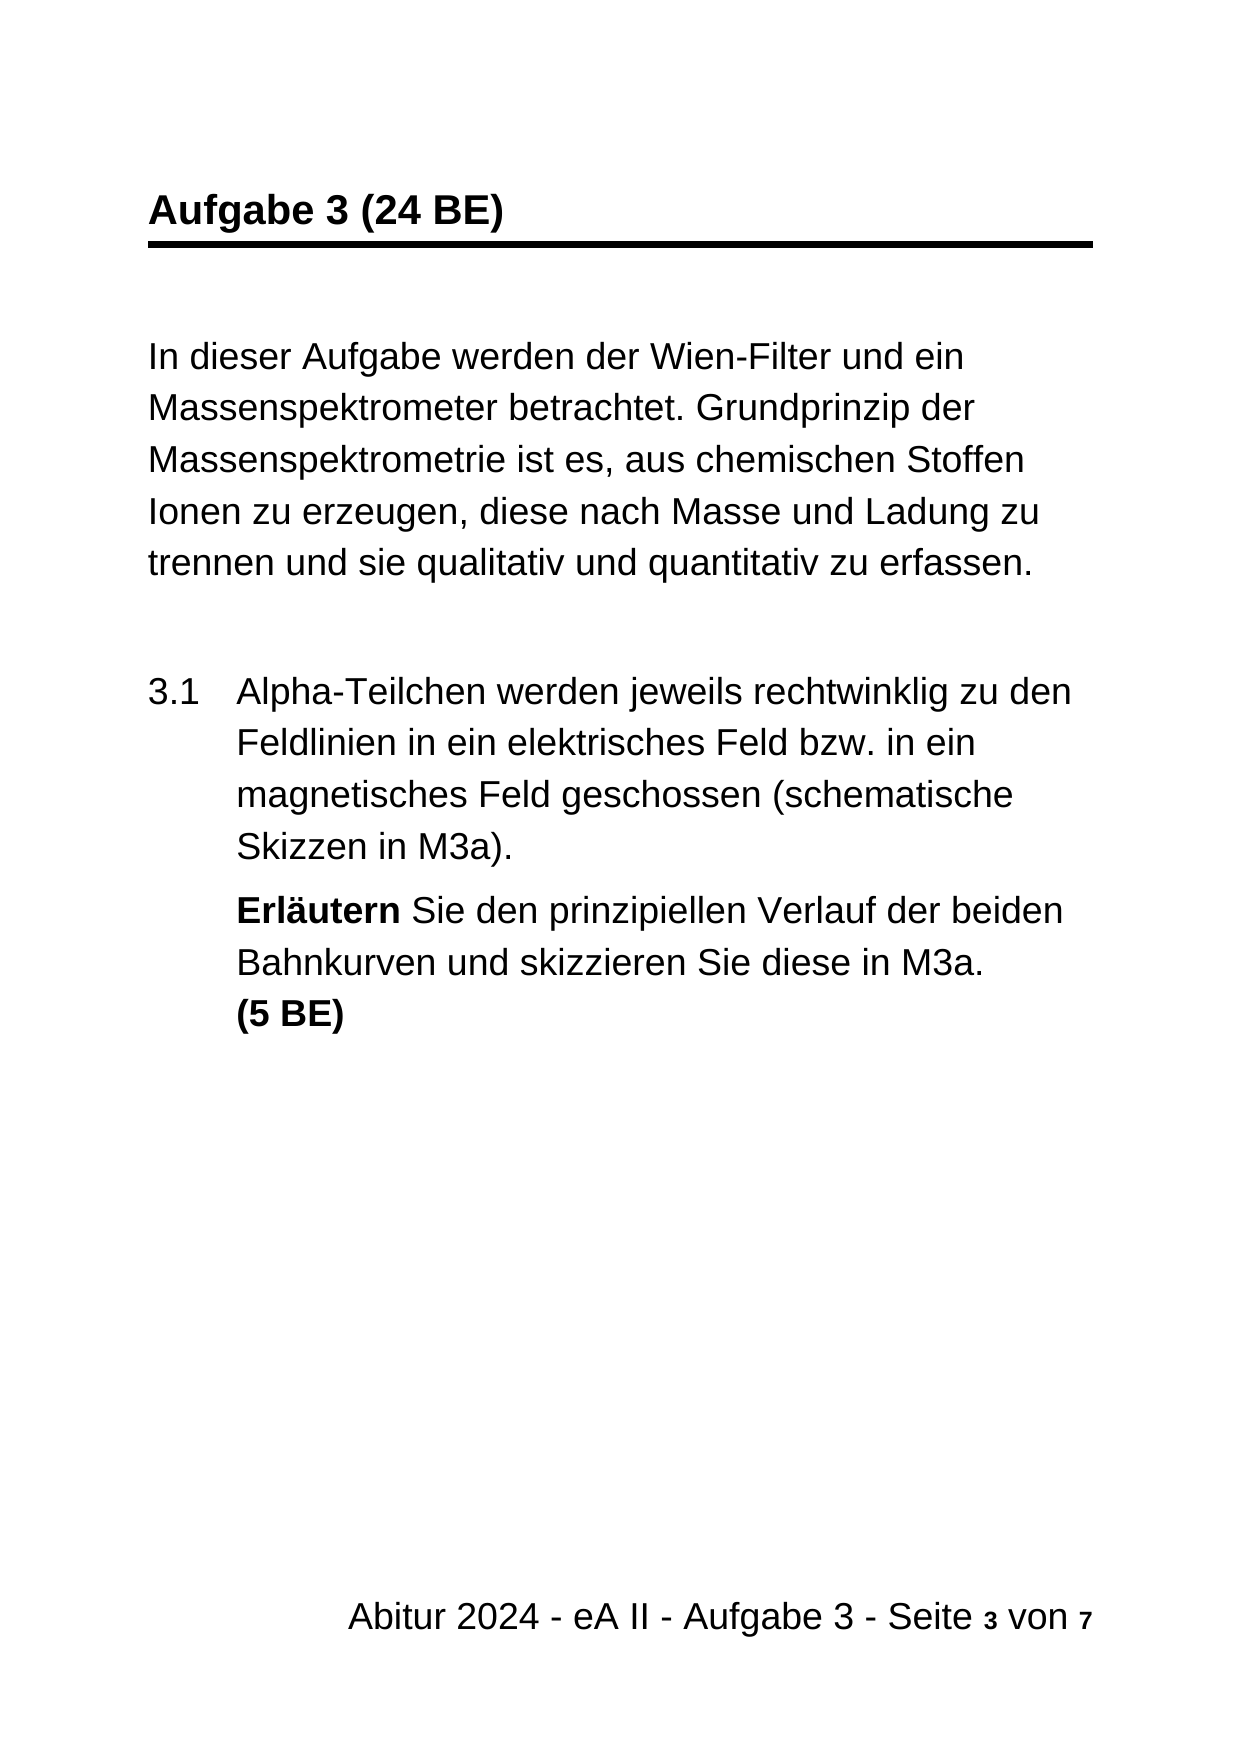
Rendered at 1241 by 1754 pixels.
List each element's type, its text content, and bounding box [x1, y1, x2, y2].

subtitle Aufgabe 3 (24 BE) [148, 185, 1093, 241]
text In dieser Aufgabe werden der Wien-Filter und ein Massenspektrometer betrachtet. Grundprinzip der Massenspektrometrie ist es, aus chemischen Stoffen Ionen zu erzeugen, diese nach Masse und Ladung zu trennen und sie qualitativ und quantitativ zu erfassen. [148, 334, 1093, 584]
list 3.1 Alpha-Teilchen werden jeweils rechtwinklig zu den Feldlinien in ein elektrisches Feld bzw. in ein magnetisches Feld geschossen (schematische Skizzen in M3a). [148, 669, 1093, 867]
list Erläutern Sie den prinzipiellen Verlauf der beiden Bahnkurven und skizzieren Sie diese in M3a. (5 BE) [236, 888, 1093, 1034]
